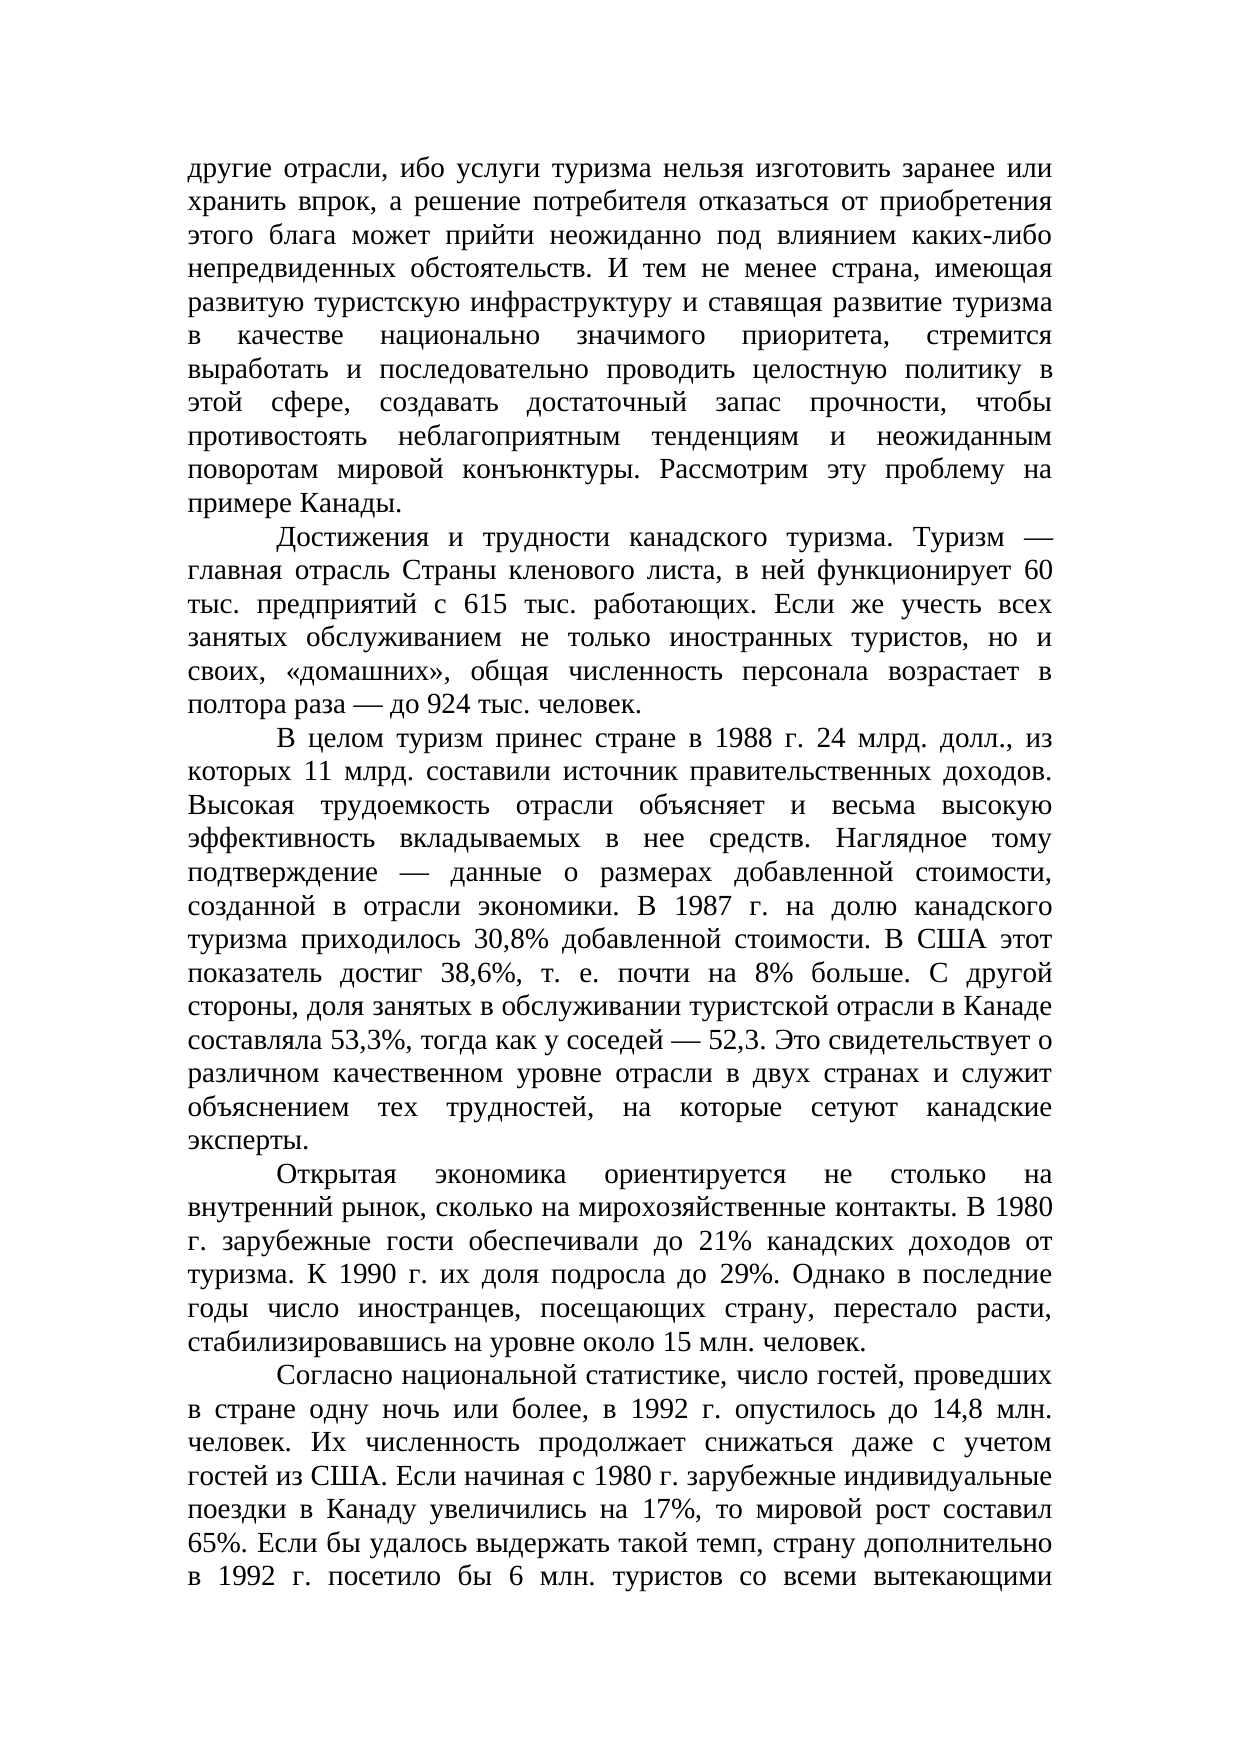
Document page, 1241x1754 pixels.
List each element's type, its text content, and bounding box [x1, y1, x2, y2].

text В целом туризм принес стране в 1988 г. 24 млрд. долл., из которых 11 млрд. составили источник правительственных доходов. Высокая трудоемкость отрасли объясняет и весьма высокую эффективность вкладываемых в нее средств. Наглядное тому подтверждение — данные о размерах добавленной стоимости, созданной в отрасли экономики. В 1987 г. на долю канадского туризма приходилось 30,8% добавленной стоимости. В США этот показатель достиг 38,6%, т. е. почти на 8% больше. С другой стороны, доля занятых в обслуживании туристской отрасли в Канаде составляла 53,3%, тогда как у соседей — 52,3. Это свидетельствует о различном качественном уровне отрасли в двух странах и служит объяснением тех трудностей, на которые сетуют канадские эксперты. [187, 720, 1053, 1156]
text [187, 150, 1053, 519]
text Открытая экономика ориентируется не столько на внутренний рынок, сколько на мирохозяйственные контакты. В 1980 г. зарубежные гости обеспечивали до 21% канадских доходов от туризма. К 1990 г. их доля подросла до 29%. Однако в последние годы число иностранцев, посещающих страну, перестало расти, стабилизировавшись на уровне около 15 млн. человек. [187, 1156, 1053, 1357]
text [187, 1357, 1053, 1592]
text Достижения и трудности канадского туризма. Туризм — главная отрасль Страны кленового листа, в ней функционирует 60 тыс. предприятий с 615 тыс. работающих. Если же учесть всех занятых обслуживанием не только иностранных туристов, но и своих, «домашних», общая численность персонала возрастает в полтора раза — до 924 тыс. человек. [187, 519, 1053, 720]
